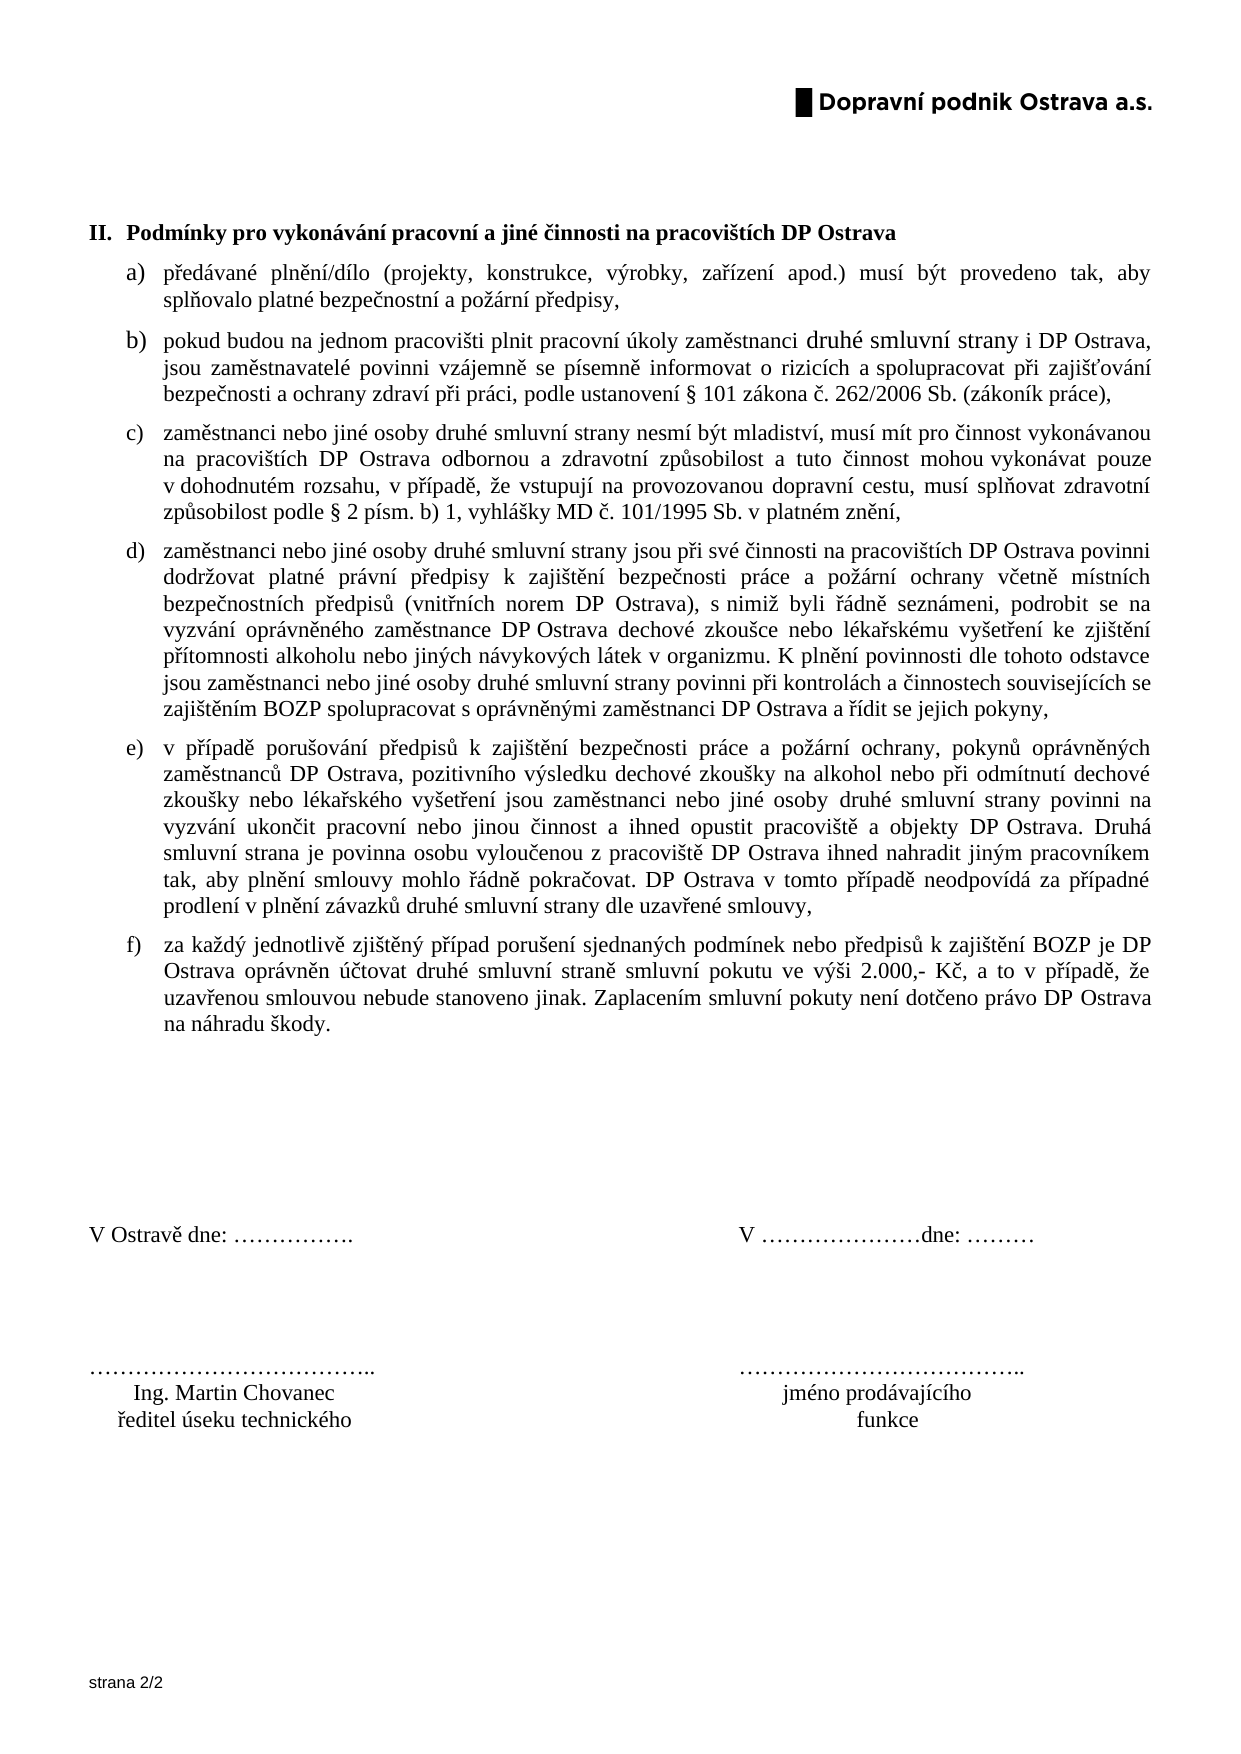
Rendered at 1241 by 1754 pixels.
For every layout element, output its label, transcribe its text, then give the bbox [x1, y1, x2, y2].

list V Ostravě dne: ……………. V …………………dne: ……… [89, 1221, 1152, 1248]
text II. Podmínky pro vykonávání pracovní a jiné činnosti na pracovištích DP Ostrava [89, 218, 1152, 245]
list ……………………………….. ……………………………….. [89, 1353, 1152, 1379]
text c) zaměstnanci nebo jiné osoby druhé smluvní strany nesmí být mladiství, musí mít pro činnost vykonávanou na pracovištích DP Ostrava odbornou a zdravotní způsobilost a tuto činnost mohou vykonávat pouze v dohodnutém rozsahu, v případě, že vstupují na provozovanou dopravní cestu, musí splňovat zdravotní způsobilost podle § 2 písm. b) 1, vyhlášky MD č. 101/1995 Sb. v platném znění, [126, 419, 1152, 524]
list ředitel úseku technického funkce [118, 1406, 1152, 1432]
text f) za každý jednotlivě zjištěný případ porušení sjednaných podmínek nebo předpisů k zajištění BOZP je DP Ostrava oprávněn účtovat druhé smluvní straně smluvní pokutu ve výši 2.000,- Kč, a to v případě, že uzavřenou smlouvou nebude stanoveno jinak. Zaplacením smluvní pokuty není dotčeno právo DP Ostrava na náhradu škody. [126, 931, 1152, 1036]
picture [795, 88, 1152, 117]
list předávané plnění/dílo (projekty, konstrukce, výrobky, zařízení apod.) musí být provedeno tak, aby splňovalo platné bezpečnostní a požární předpisy, [126, 257, 1152, 312]
text e) v případě porušování předpisů k zajištění bezpečnosti práce a požární ochrany, pokynů oprávněných zaměstnanců DP Ostrava, pozitivního výsledku dechové zkoušky na alkohol nebo při odmítnutí dechové zkoušky nebo lékařského vyšetření jsou zaměstnanci nebo jiné osoby druhé smluvní strany povinni na vyzvání ukončit pracovní nebo jinou činnost a ihned opustit pracoviště a objekty DP Ostrava. Druhá smluvní strana je povinna osobu vyloučenou z pracoviště DP Ostrava ihned nahradit jiným pracovníkem tak, aby plnění smlouvy mohlo řádně pokračovat. DP Ostrava v tomto případě neodpovídá za případné prodlení v plnění závazků druhé smluvní strany dle uzavřené smlouvy, [126, 734, 1152, 918]
list Ing. Martin Chovanec jméno prodávajícího [133, 1379, 1152, 1406]
list pokud budou na jednom pracovišti plnit pracovní úkoly zaměstnanci druhé smluvní strany i DP Ostrava, jsou zaměstnavatelé povinni vzájemně se písemně informovat o rizicích a spolupracovat při zajišťování bezpečnosti a ochrany zdraví při práci, podle ustanovení § 101 zákona č. 262/2006 Sb. (zákoník práce), [126, 325, 1152, 406]
list zaměstnanci nebo jiné osoby druhé smluvní strany jsou při své činnosti na pracovištích DP Ostrava povinni dodržovat platné právní předpisy k zajištění bezpečnosti práce a požární ochrany včetně místních bezpečnostních předpisů (vnitřních norem DP Ostrava), s nimiž byli řádně seznámeni, podrobit se na vyzvání oprávněného zaměstnance DP Ostrava dechové zkoušce nebo lékařskému vyšetření ke zjištění přítomnosti alkoholu nebo jiných návykových látek v organizmu. K plnění povinnosti dle tohoto odstavce jsou zaměstnanci nebo jiné osoby druhé smluvní strany povinni při kontrolách a činnostech souvisejících se zajištěním BOZP spolupracovat s oprávněnými zaměstnanci DP Ostrava a řídit se jejich pokyny, [126, 537, 1152, 721]
